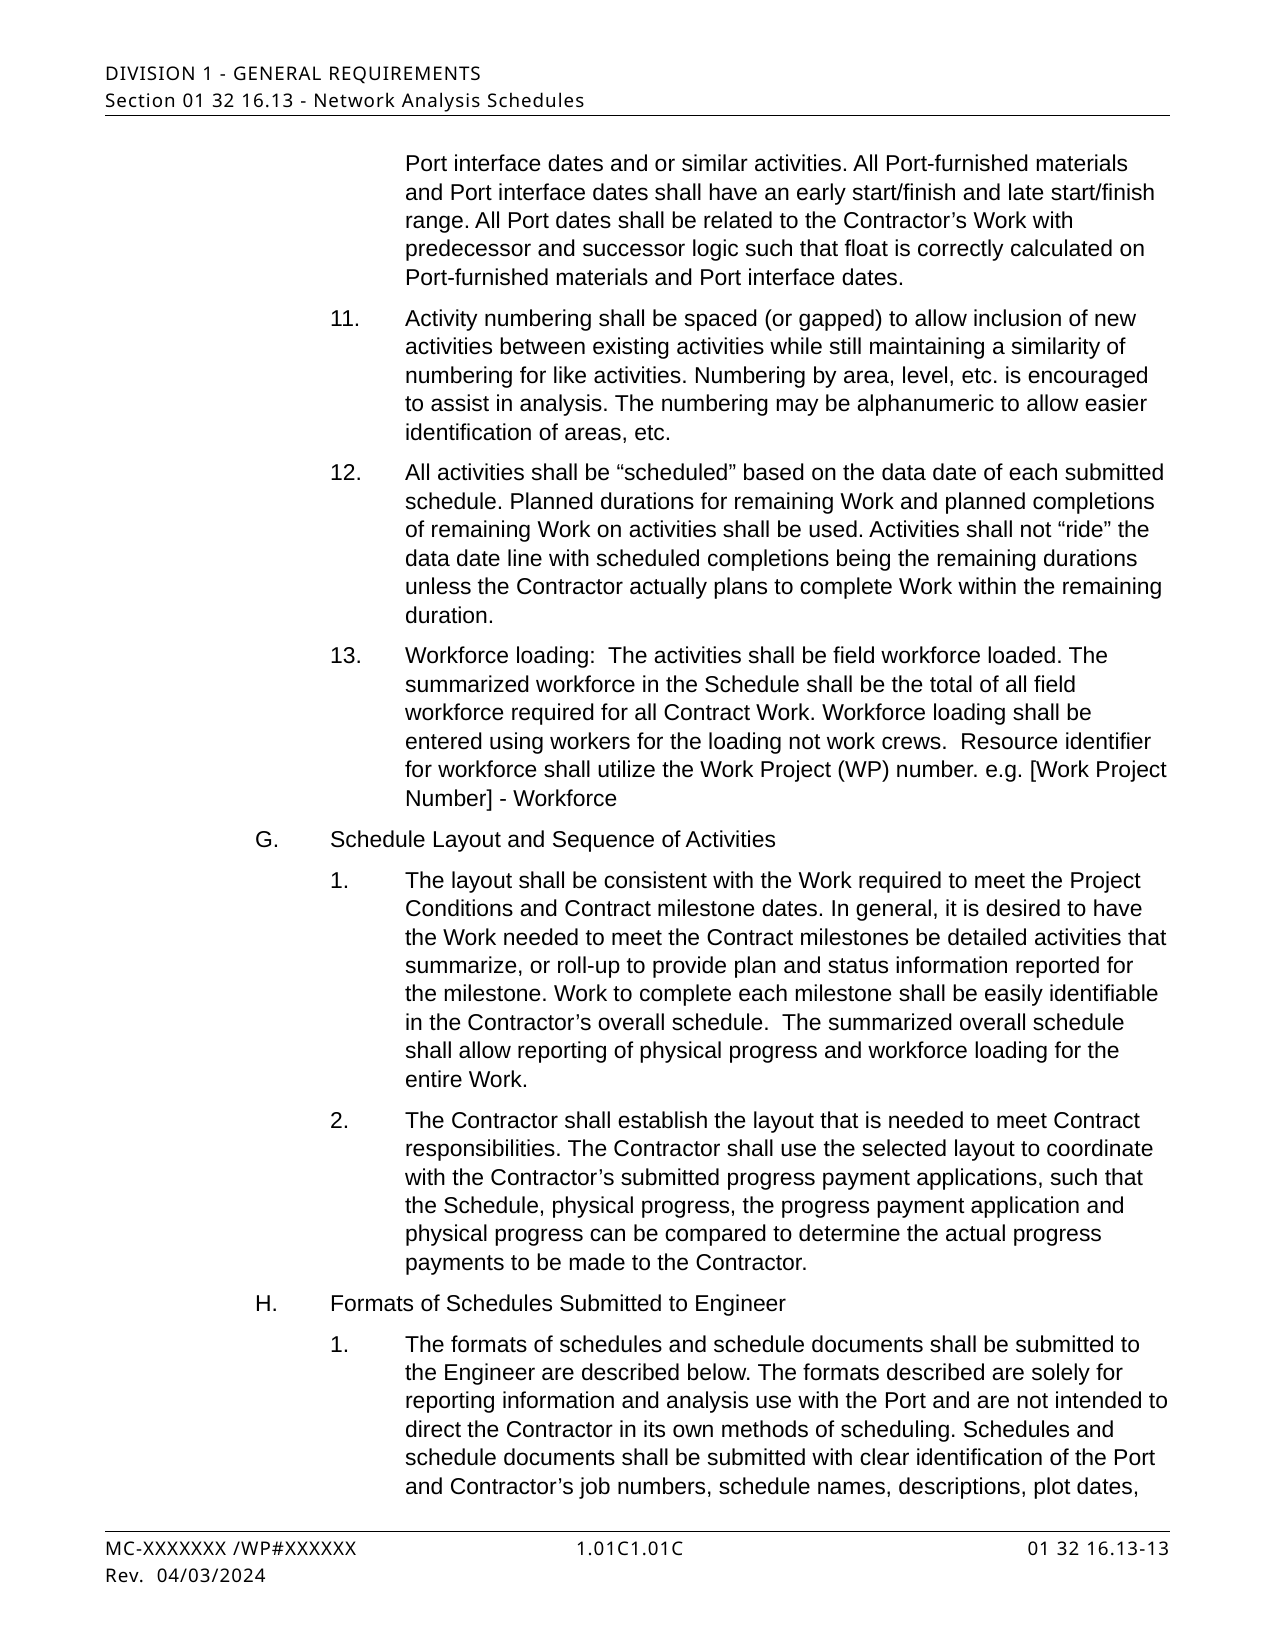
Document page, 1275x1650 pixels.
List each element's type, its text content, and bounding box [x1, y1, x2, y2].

list Workforce loading: The activities shall be field workforce loaded. The summarized workforce in the Schedule shall be the total of all field workforce required for all Contract Work. Workforce loading shall be entered using workers for the loading not work crews. Resource identifier for workforce shall utilize the Work Project (WP) number. e.g. [Work Project Number] - Workforce [330, 642, 1170, 811]
list Schedule Layout and Sequence of Activities [255, 826, 1170, 852]
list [330, 1331, 1170, 1499]
list Activity numbering shall be spaced (or gapped) to allow inclusion of new activities between existing activities while still maintaining a similarity of numbering for like activities. Numbering by area, level, etc. is encouraged to assist in analysis. The numbering may be alphanumeric to allow easier identification of areas, etc. [330, 305, 1170, 445]
list The layout shall be consistent with the Work required to meet the Project Conditions and Contract milestone dates. In general, it is desired to have the Work needed to meet the Contract milestones be detailed activities that summarize, or roll-up to provide plan and status information reported for the milestone. Work to complete each milestone shall be easily identifiable in the Contractor’s overall schedule. The summarized overall schedule shall allow reporting of physical progress and workforce loading for the entire Work. [330, 867, 1170, 1092]
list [330, 150, 1170, 290]
list The Contractor shall establish the layout that is needed to meet Contract responsibilities. The Contractor shall use the selected layout to coordinate with the Contractor’s submitted progress payment applications, such that the Schedule, physical progress, the progress payment application and physical progress can be compared to determine the actual progress payments to be made to the Contractor. [330, 1107, 1170, 1275]
list All activities shall be “scheduled” based on the data date of each submitted schedule. Planned durations for remaining Work and planned completions of remaining Work on activities shall be used. Activities shall not “ride” the data date line with scheduled completions being the remaining durations unless the Contractor actually plans to complete Work within the remaining duration. [330, 459, 1170, 628]
list Formats of Schedules Submitted to Engineer [255, 1290, 1170, 1316]
